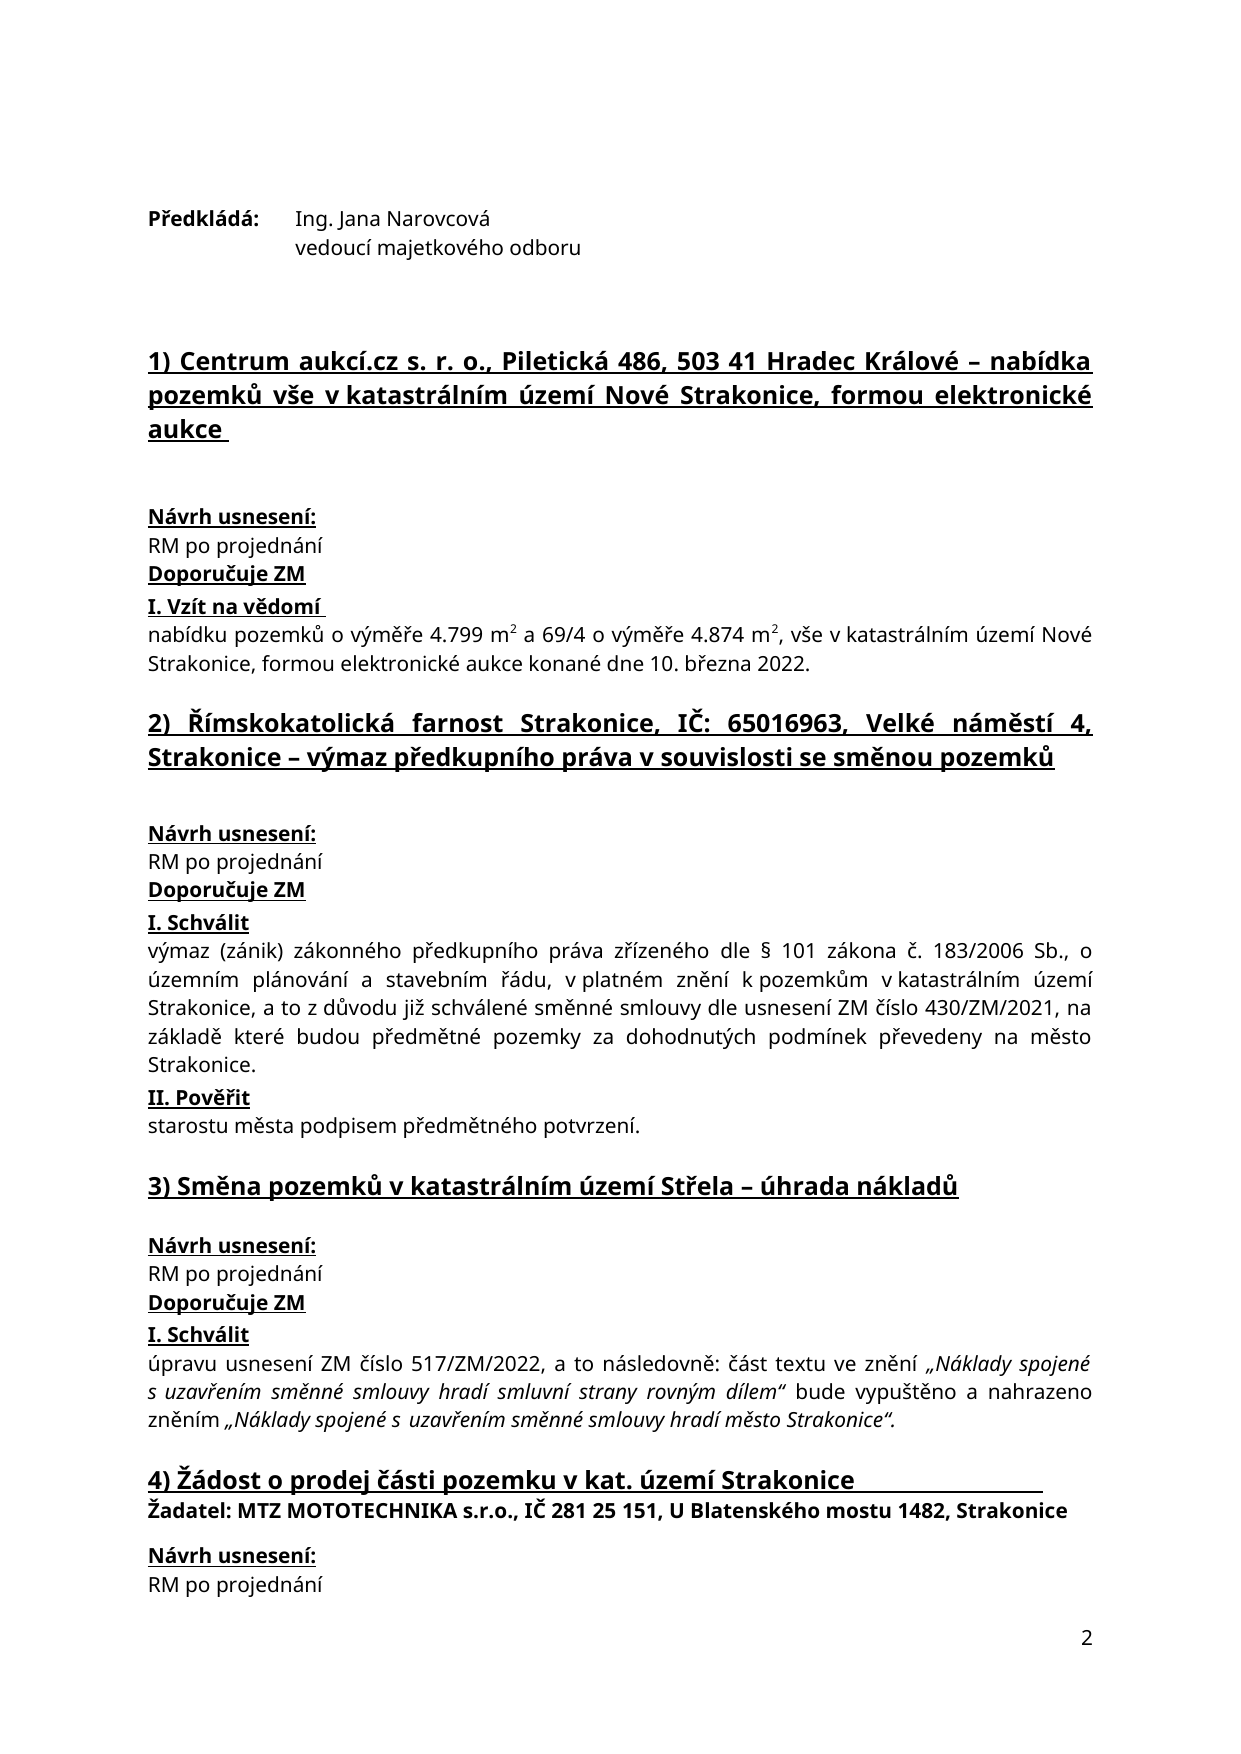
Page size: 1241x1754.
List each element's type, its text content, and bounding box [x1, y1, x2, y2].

text vedoucí majetkového odboru [148, 233, 1093, 261]
text RM po projednání [148, 531, 1093, 559]
subtitle II. Pověřit [148, 1083, 1093, 1111]
text starostu města podpisem předmětného potvrzení. [148, 1111, 1093, 1140]
text Žadatel: MTZ MOTOTECHNIKA s.r.o., IČ 281 25 151, U Blatenského mostu 1482, Strakonice [148, 1497, 1093, 1525]
text nabídku pozemků o výměře 4.799 m2 a 69/4 o výměře 4.874 m2, vše v katastrálním území Nové Strakonice, formou elektronické aukce konané dne 10. března 2022. [148, 620, 1093, 677]
subtitle 1) Centrum aukcí.cz s. r. o., Piletická 486, 503 41 Hradec Králové – nabídka pozemků vše v katastrálním území Nové Strakonice, formou elektronické aukce [148, 408, 1093, 445]
subtitle I. Vzít na vědomí [148, 592, 1093, 620]
text Návrh usnesení: [148, 819, 1093, 847]
text Doporučuje ZM [148, 1288, 1093, 1316]
subtitle I. Schválit [148, 908, 1093, 937]
text úpravu usnesení ZM číslo 517/ZM/2022, a to následovně: část textu ve znění „Náklady spojené s uzavřením směnné smlouvy hradí smluvní strany rovným dílem“ bude vypuštěno a nahrazeno zněním „Náklady spojené s uzavřením směnné smlouvy hradí město Strakonice“. [148, 1349, 1093, 1434]
text výmaz (zánik) zákonného předkupního práva zřízeného dle § 101 zákona č. 183/2006 Sb., o územním plánování a stavebním řádu, v platném znění k pozemkům v katastrálním území Strakonice, a to z důvodu již schválené směnné smlouvy dle usnesení ZM číslo 430/ZM/2021, na základě které budou předmětné pozemky za dohodnutých podmínek převedeny na město Strakonice. [148, 937, 1093, 1079]
text Předkládá: Ing. Jana Narovcová [148, 204, 1093, 233]
text Doporučuje ZM [148, 559, 1093, 588]
text RM po projednání [148, 847, 1093, 876]
text Návrh usnesení: [148, 1542, 1093, 1570]
text RM po projednání [148, 1259, 1093, 1288]
subtitle 2) Římskokatolická farnost Strakonice, IČ: 65016963, Velké náměstí 4, Strakonice – výmaz předkupního práva v souvislosti se směnou pozemků [148, 706, 1093, 734]
text Návrh usnesení: [148, 1231, 1093, 1259]
subtitle 4) Žádost o prodej části pozemku v kat. území Strakonice [148, 1462, 1093, 1497]
subtitle 2) Římskokatolická farnost Strakonice, IČ: 65016963, Velké náměstí 4, Strakonice – výmaz předkupního práva v souvislosti se směnou pozemků [148, 736, 1093, 774]
subtitle 3) Směna pozemků v katastrálním území Střela – úhrada nákladů [148, 1168, 1093, 1202]
text Doporučuje ZM [148, 876, 1093, 904]
text Návrh usnesení: [148, 502, 1093, 531]
subtitle I. Schválit [148, 1320, 1093, 1349]
text RM po projednání [148, 1570, 1093, 1598]
subtitle 1) Centrum aukcí.cz s. r. o., Piletická 486, 503 41 Hradec Králové – nabídka pozemků vše v katastrálním území Nové Strakonice, formou elektronické aukce [148, 374, 1093, 406]
subtitle 1) Centrum aukcí.cz s. r. o., Piletická 486, 503 41 Hradec Králové – nabídka pozemků vše v katastrálním území Nové Strakonice, formou elektronické aukce [148, 343, 1093, 372]
